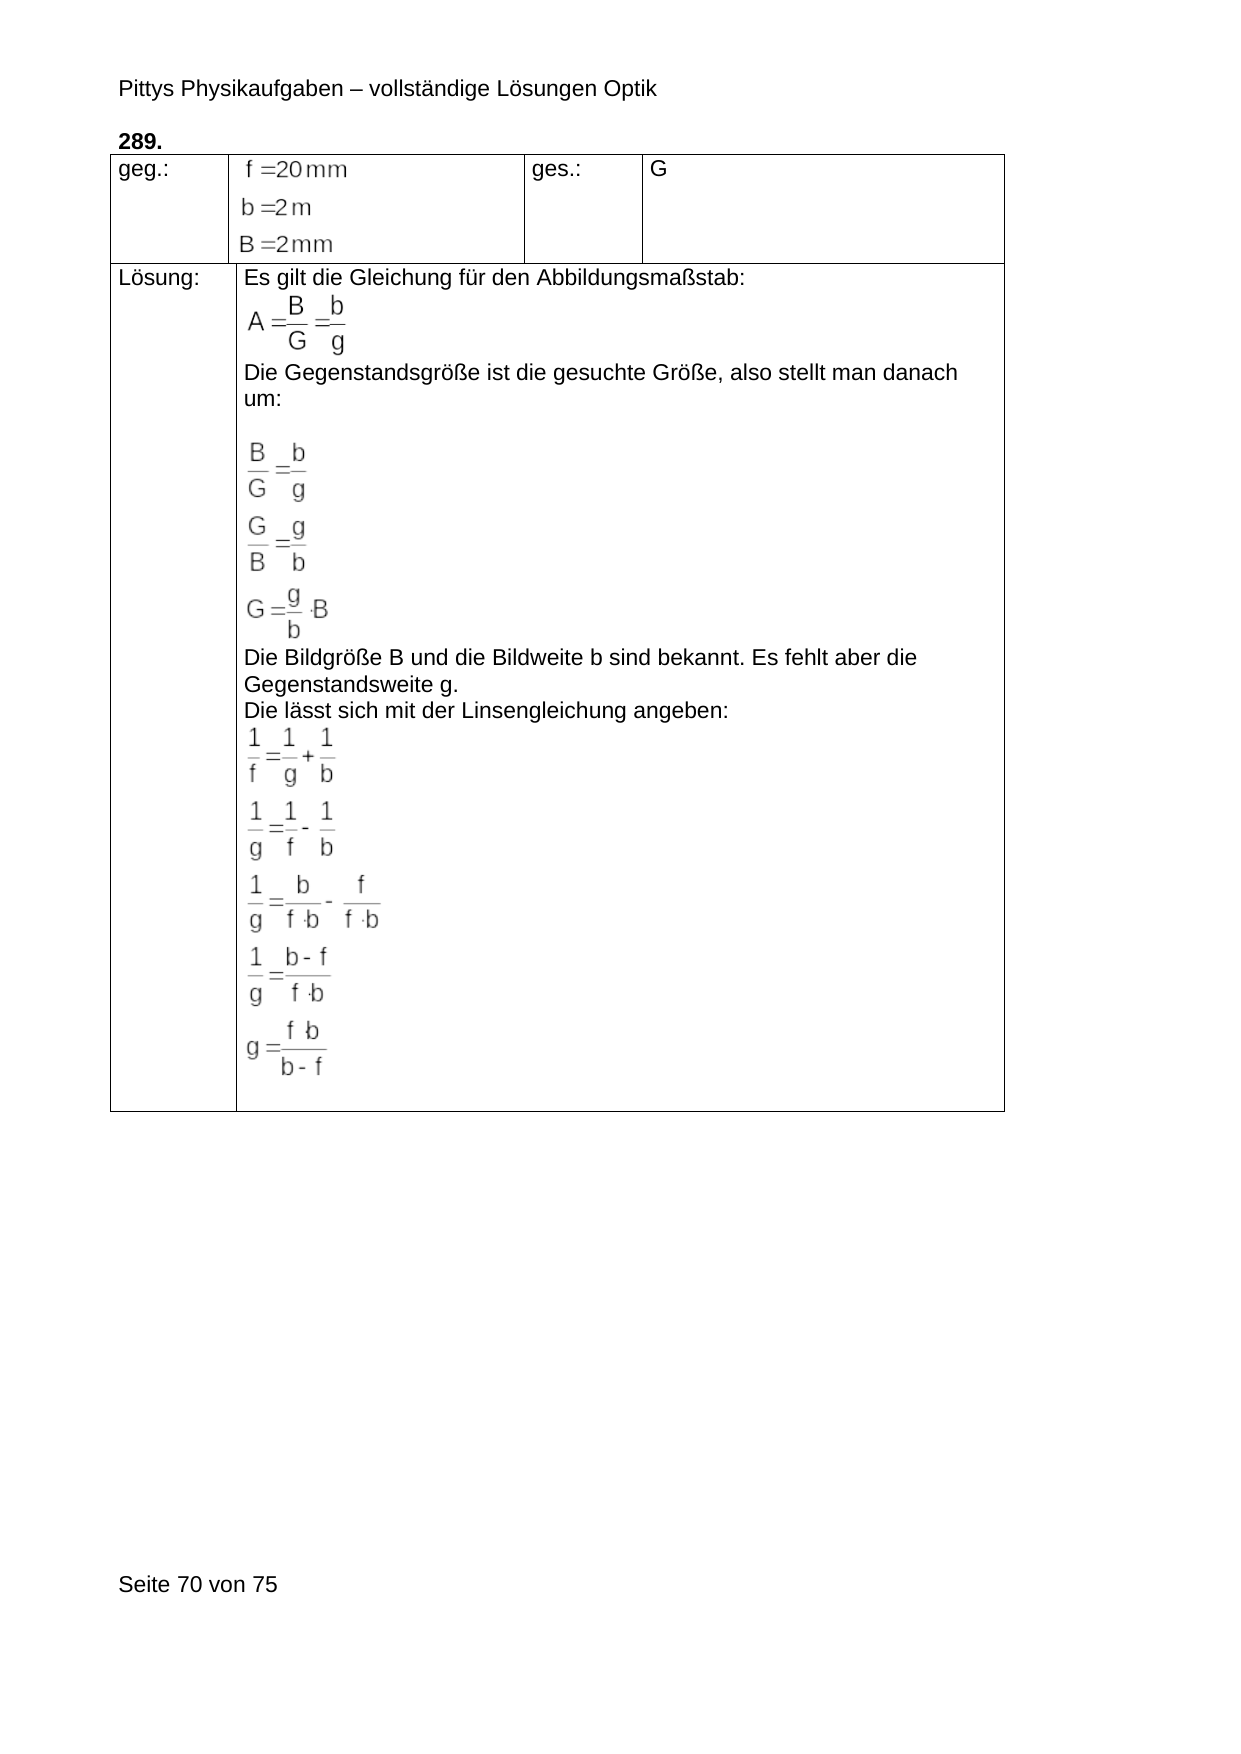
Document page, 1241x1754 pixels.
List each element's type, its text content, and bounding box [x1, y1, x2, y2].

table_cell Lösung: [111, 264, 236, 1111]
text 289. [118, 128, 1152, 154]
table_header [229, 155, 524, 263]
table_header G [643, 155, 1004, 263]
table_cell Es gilt die Gleichung für den Abbildungsmaßstab: Die Gegenstandsgröße ist die gesuchte Größe, also stellt man danach um: Die Bildgröße B und die Bildweite b sind bekannt. Es fehlt aber die Gegenstandsweite g. Die lässt sich mit der Linsengleichung angeben: [237, 264, 1004, 1111]
table_header ges.: [525, 155, 642, 263]
table_header geg.: [111, 155, 228, 263]
